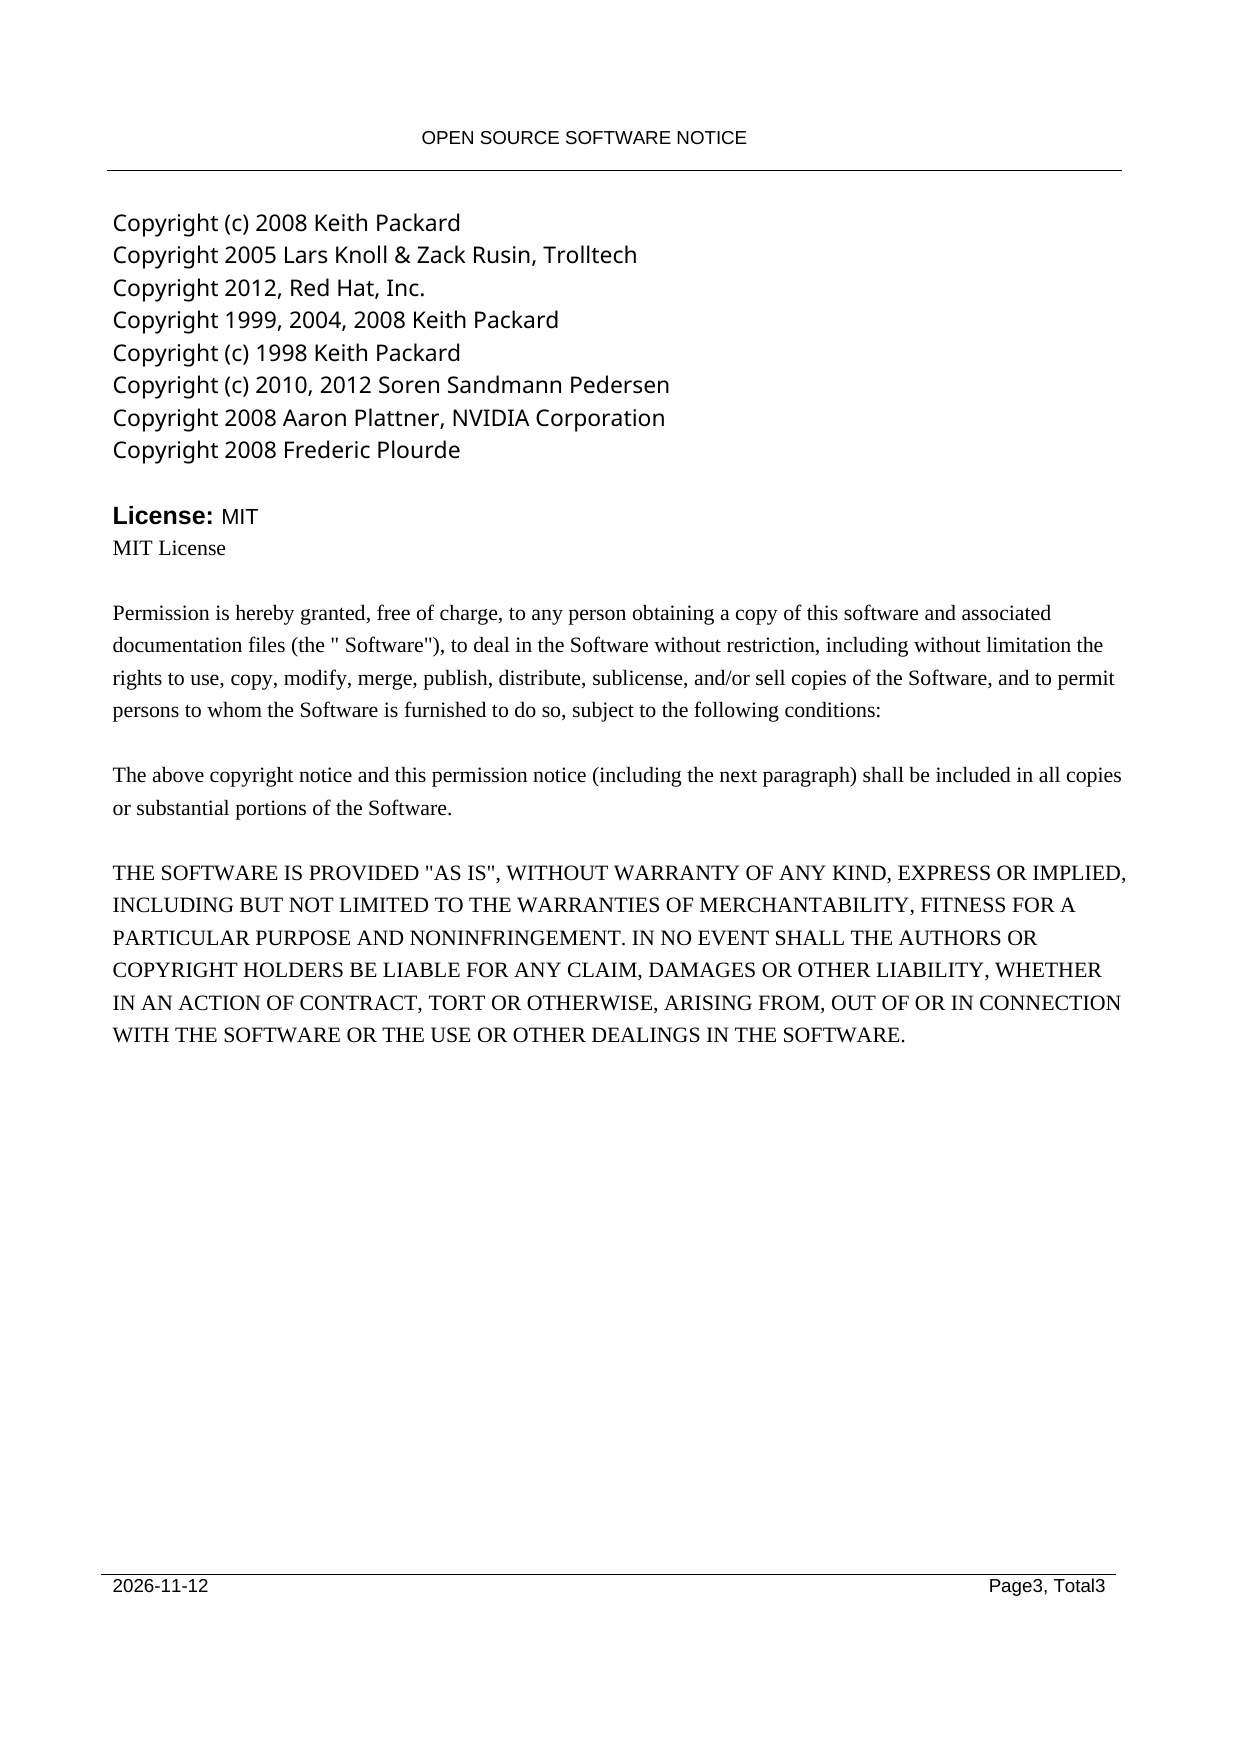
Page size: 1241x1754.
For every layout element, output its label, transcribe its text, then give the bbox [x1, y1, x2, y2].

text MIT License Permission is hereby granted, free of charge, to any person obtaining a copy of this software and associated documentation files (the " Software"), to deal in the Software without restriction, including without limitation the rights to use, copy, modify, merge, publish, distribute, sublicense, and/or sell copies of the Software, and to permit persons to whom the Software is furnished to do so, subject to the following conditions: The above copyright notice and this permission notice (including the next paragraph) shall be included in all copies or substantial portions of the Software. THE SOFTWARE IS PROVIDED "AS IS", WITHOUT WARRANTY OF ANY KIND, EXPRESS OR IMPLIED, INCLUDING BUT NOT LIMITED TO THE WARRANTIES OF MERCHANTABILITY, FITNESS FOR A PARTICULAR PURPOSE AND NONINFRINGEMENT. IN NO EVENT SHALL THE AUTHORS OR COPYRIGHT HOLDERS BE LIABLE FOR ANY CLAIM, DAMAGES OR OTHER LIABILITY, WHETHER IN AN ACTION OF CONTRACT, TORT OR OTHERWISE, ARISING FROM, OUT OF OR IN CONNECTION WITH THE SOFTWARE OR THE USE OR OTHER DEALINGS IN THE SOFTWARE. [112, 531, 1128, 1084]
text License: MIT [112, 499, 1128, 531]
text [112, 206, 1128, 499]
